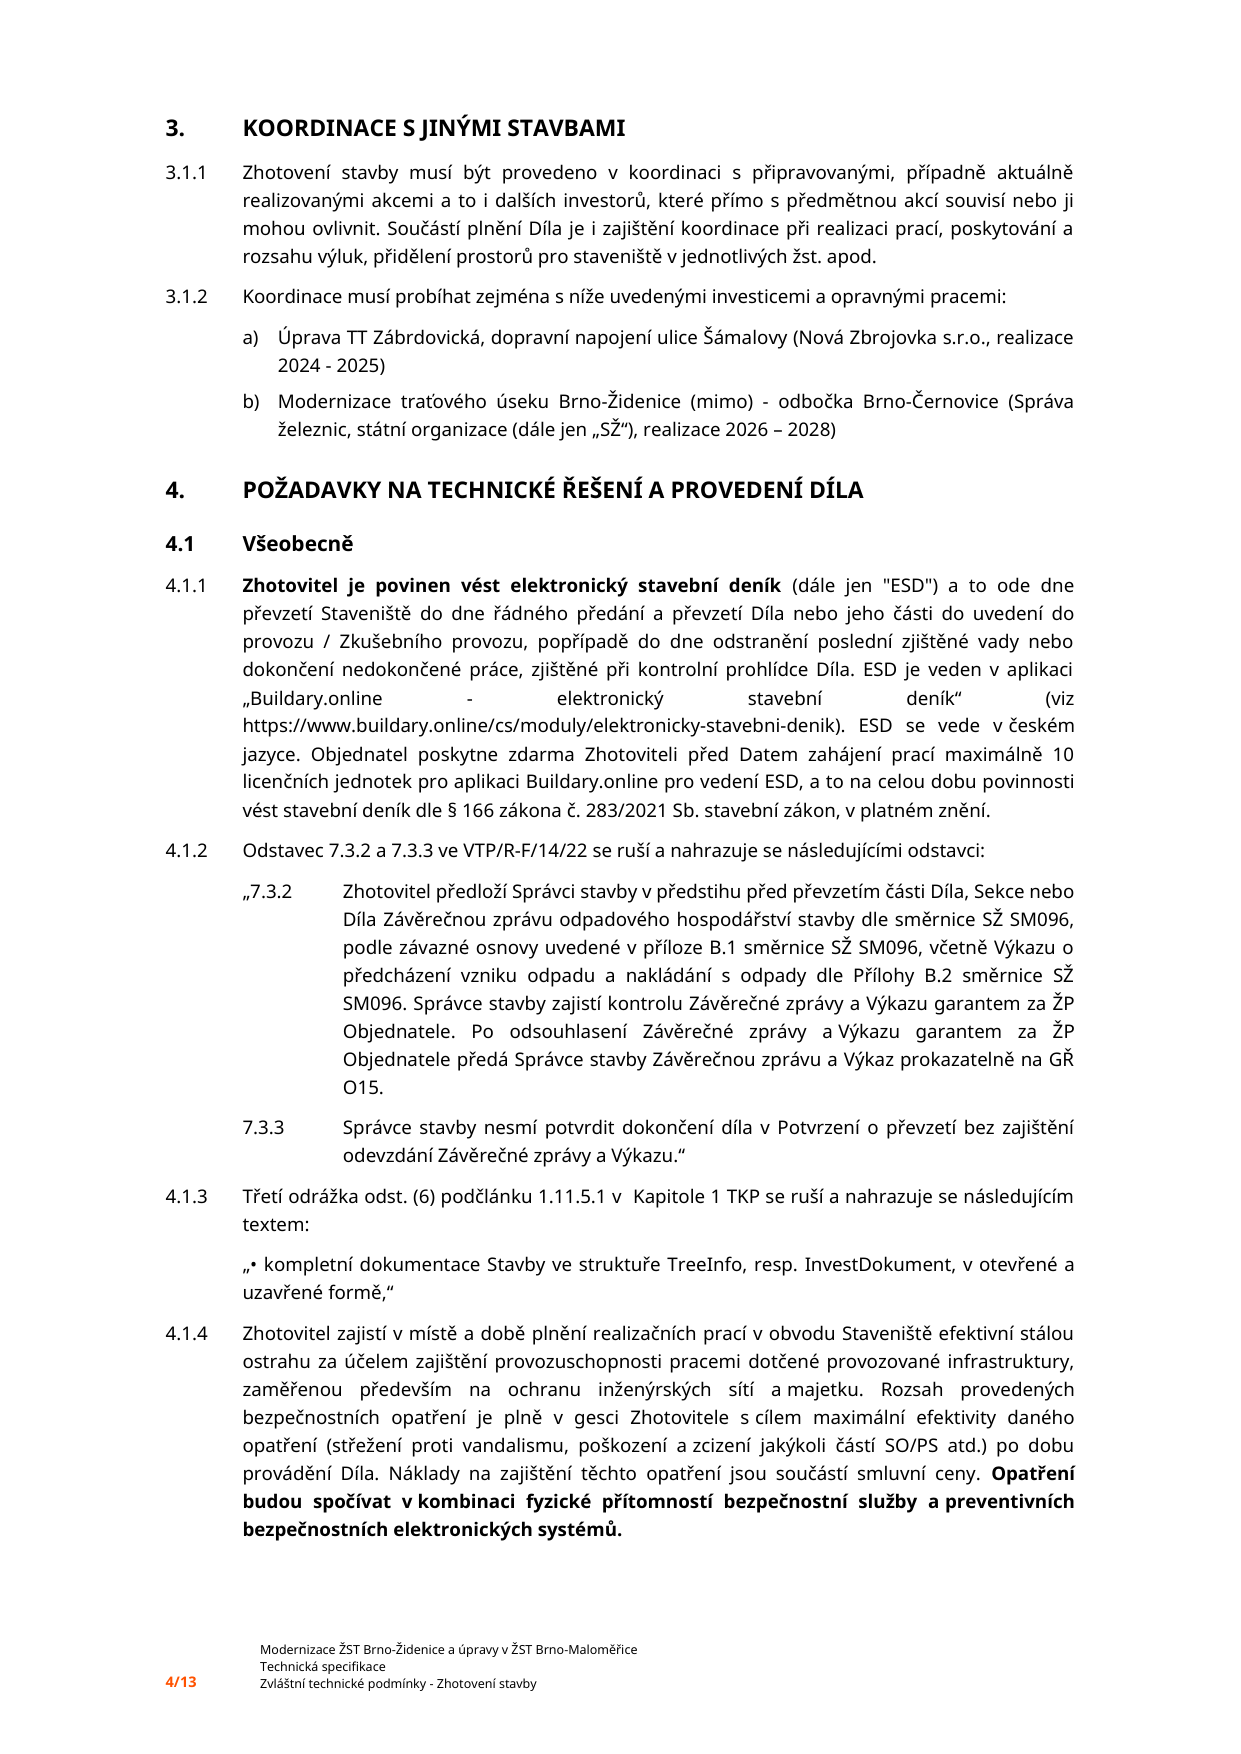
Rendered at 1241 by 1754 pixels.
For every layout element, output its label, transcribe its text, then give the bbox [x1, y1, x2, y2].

text Úprava TT Zábrdovická, dopravní napojení ulice Šámalovy (Nová Zbrojovka s.r.o., realizace 2024 - 2025) [242, 324, 1075, 378]
text Modernizace traťového úseku Brno-Židenice (mimo) - odbočka Brno-Černovice (Správa železnic, státní organizace (dále jen „SŽ“), realizace 2026 – 2028) [242, 388, 1075, 442]
text Koordinace musí probíhat zejména s níže uvedenými investicemi a opravnými pracemi: [165, 284, 1075, 309]
text POŽADAVKY NA TECHNICKÉ ŘEŠENÍ A PROVEDENÍ DÍLA [165, 474, 1075, 505]
text Odstavec 7.3.2 a 7.3.3 ve VTP/R-F/14/22 se ruší a nahrazuje se následujícími odstavci: [165, 837, 1075, 863]
text Všeobecně [165, 529, 1075, 557]
text KOORDINACE S JINÝMI STAVBAMI [165, 112, 1075, 143]
text Zhotovitel zajistí v místě a době plnění realizačních prací v obvodu Staveniště efektivní stálou ostrahu za účelem zajištění provozuschopnosti pracemi dotčené provozované infrastruktury, zaměřenou především na ochranu inženýrských sítí a majetku. Rozsah provedených bezpečnostních opatření je plně v gesci Zhotovitele s cílem maximální efektivity daného opatření (střežení proti vandalismu, poškození a zcizení jakýkoli částí SO/PS atd.) po dobu provádění Díla. Náklady na zajištění těchto opatření jsou součástí smluvní ceny. Opatření budou spočívat v kombinaci fyzické přítomností bezpečnostní služby a preventivních bezpečnostních elektronických systémů. [165, 1320, 1075, 1542]
text „• kompletní dokumentace Stavby ve struktuře TreeInfo, resp. InvestDokument, v otevřené a uzavřené formě,“ [242, 1252, 1075, 1305]
text 7.3.3 Správce stavby nesmí potvrdit dokončení díla v Potvrzení o převzetí bez zajištění odevzdání Závěrečné zprávy a Výkazu.“ [242, 1114, 1075, 1168]
list Třetí odrážka odst. (6) podčlánku 1.11.5.1 v Kapitole 1 TKP se ruší a nahrazuje se následujícím textem: [165, 1183, 1075, 1237]
text Zhotovitel je povinen vést elektronický stavební deník (dále jen "ESD") a to ode dne převzetí Staveniště do dne řádného předání a převzetí Díla nebo jeho části do uvedení do provozu / Zkušebního provozu, popřípadě do dne odstranění poslední zjištěné vady nebo dokončení nedokončené práce, zjištěné při kontrolní prohlídce Díla. ESD je veden v aplikaci „Buildary.online - elektronický stavební deník“ (viz https://www.buildary.online/cs/moduly/elektronicky-stavebni-denik). ESD se vede v českém jazyce. Objednatel poskytne zdarma Zhotoviteli před Datem zahájení prací maximálně 10 licenčních jednotek pro aplikaci Buildary.online pro vedení ESD, a to na celou dobu povinnosti vést stavební deník dle § 166 zákona č. 283/2021 Sb. stavební zákon, v platném znění. [165, 573, 1075, 822]
text „7.3.2 Zhotovitel předloží Správci stavby v předstihu před převzetím části Díla, Sekce nebo Díla Závěrečnou zprávu odpadového hospodářství stavby dle směrnice SŽ SM096, podle závazné osnovy uvedené v příloze B.1 směrnice SŽ SM096, včetně Výkazu o předcházení vzniku odpadu a nakládání s odpady dle Přílohy B.2 směrnice SŽ SM096. Správce stavby zajistí kontrolu Závěrečné zprávy a Výkazu garantem za ŽP Objednatele. Po odsouhlasení Závěrečné zprávy a Výkazu garantem za ŽP Objednatele předá Správce stavby Závěrečnou zprávu a Výkaz prokazatelně na GŘ O15. [242, 878, 1075, 1099]
text Zhotovení stavby musí být provedeno v koordinaci s připravovanými, případně aktuálně realizovanými akcemi a to i dalších investorů, které přímo s předmětnou akcí souvisí nebo ji mohou ovlivnit. Součástí plnění Díla je i zajištění koordinace při realizaci prací, poskytování a rozsahu výluk, přidělení prostorů pro staveniště v jednotlivých žst. apod. [165, 159, 1075, 269]
